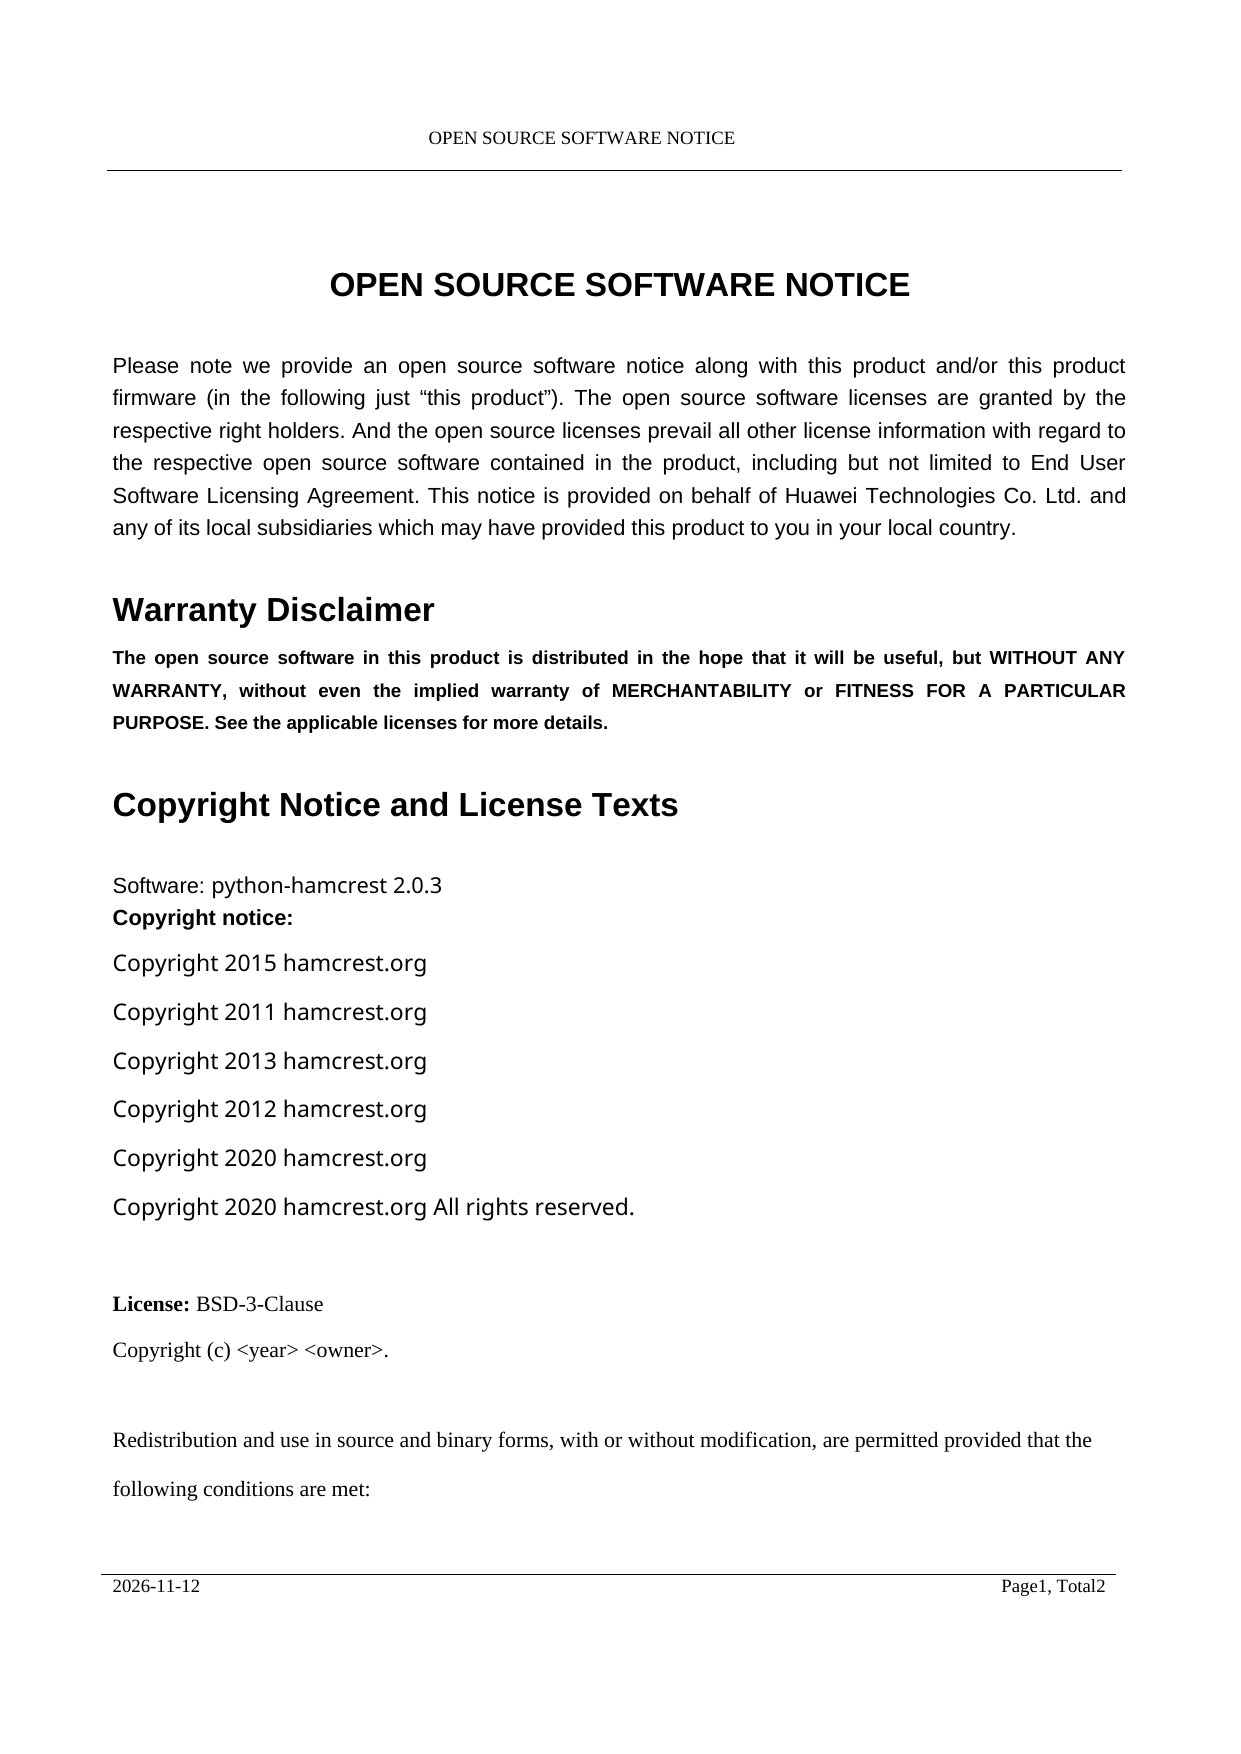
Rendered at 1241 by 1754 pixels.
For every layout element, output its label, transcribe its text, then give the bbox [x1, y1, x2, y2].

text The open source software in this product is distributed in the hope that it will be useful, but WITHOUT ANY WARRANTY, without even the implied warranty of MERCHANTABILITY or FITNESS FOR A PARTICULAR PURPOSE. See the applicable licenses for more details. [112, 641, 1128, 739]
text Warranty Disclaimer [112, 576, 1128, 641]
text Please note we provide an open source software notice along with this product and/or this product firmware (in the following just “this product”). The open source software licenses are granted by the respective right holders. And the open source licenses prevail all other license information with regard to the respective open source software contained in the product, including but not limited to End User Software Licensing Agreement. This notice is provided on behalf of Huawei Technologies Co. Ltd. and any of its local subsidiaries which may have provided this product to you in your local country. [112, 349, 1128, 544]
text Redistribution and use in source and binary forms, with or without modification, are permitted provided that the following conditions are met: [112, 1423, 1128, 1504]
text Copyright (c) <year> <owner>. [112, 1333, 1128, 1365]
text OPEN SOURCE SOFTWARE NOTICE [112, 251, 1128, 316]
text License: BSD-3-Clause [112, 1288, 1128, 1320]
text Software: python-hamcrest 2.0.3 [112, 869, 1128, 901]
text Copyright Notice and License Texts [112, 771, 1128, 836]
text Copyright notice: [112, 901, 1128, 934]
text Copyright 2015 hamcrest.org Copyright 2011 hamcrest.org Copyright 2013 hamcrest.org Copyright 2012 hamcrest.org Copyright 2020 hamcrest.org Copyright 2020 hamcrest.org All rights reserved. [112, 947, 1128, 1272]
